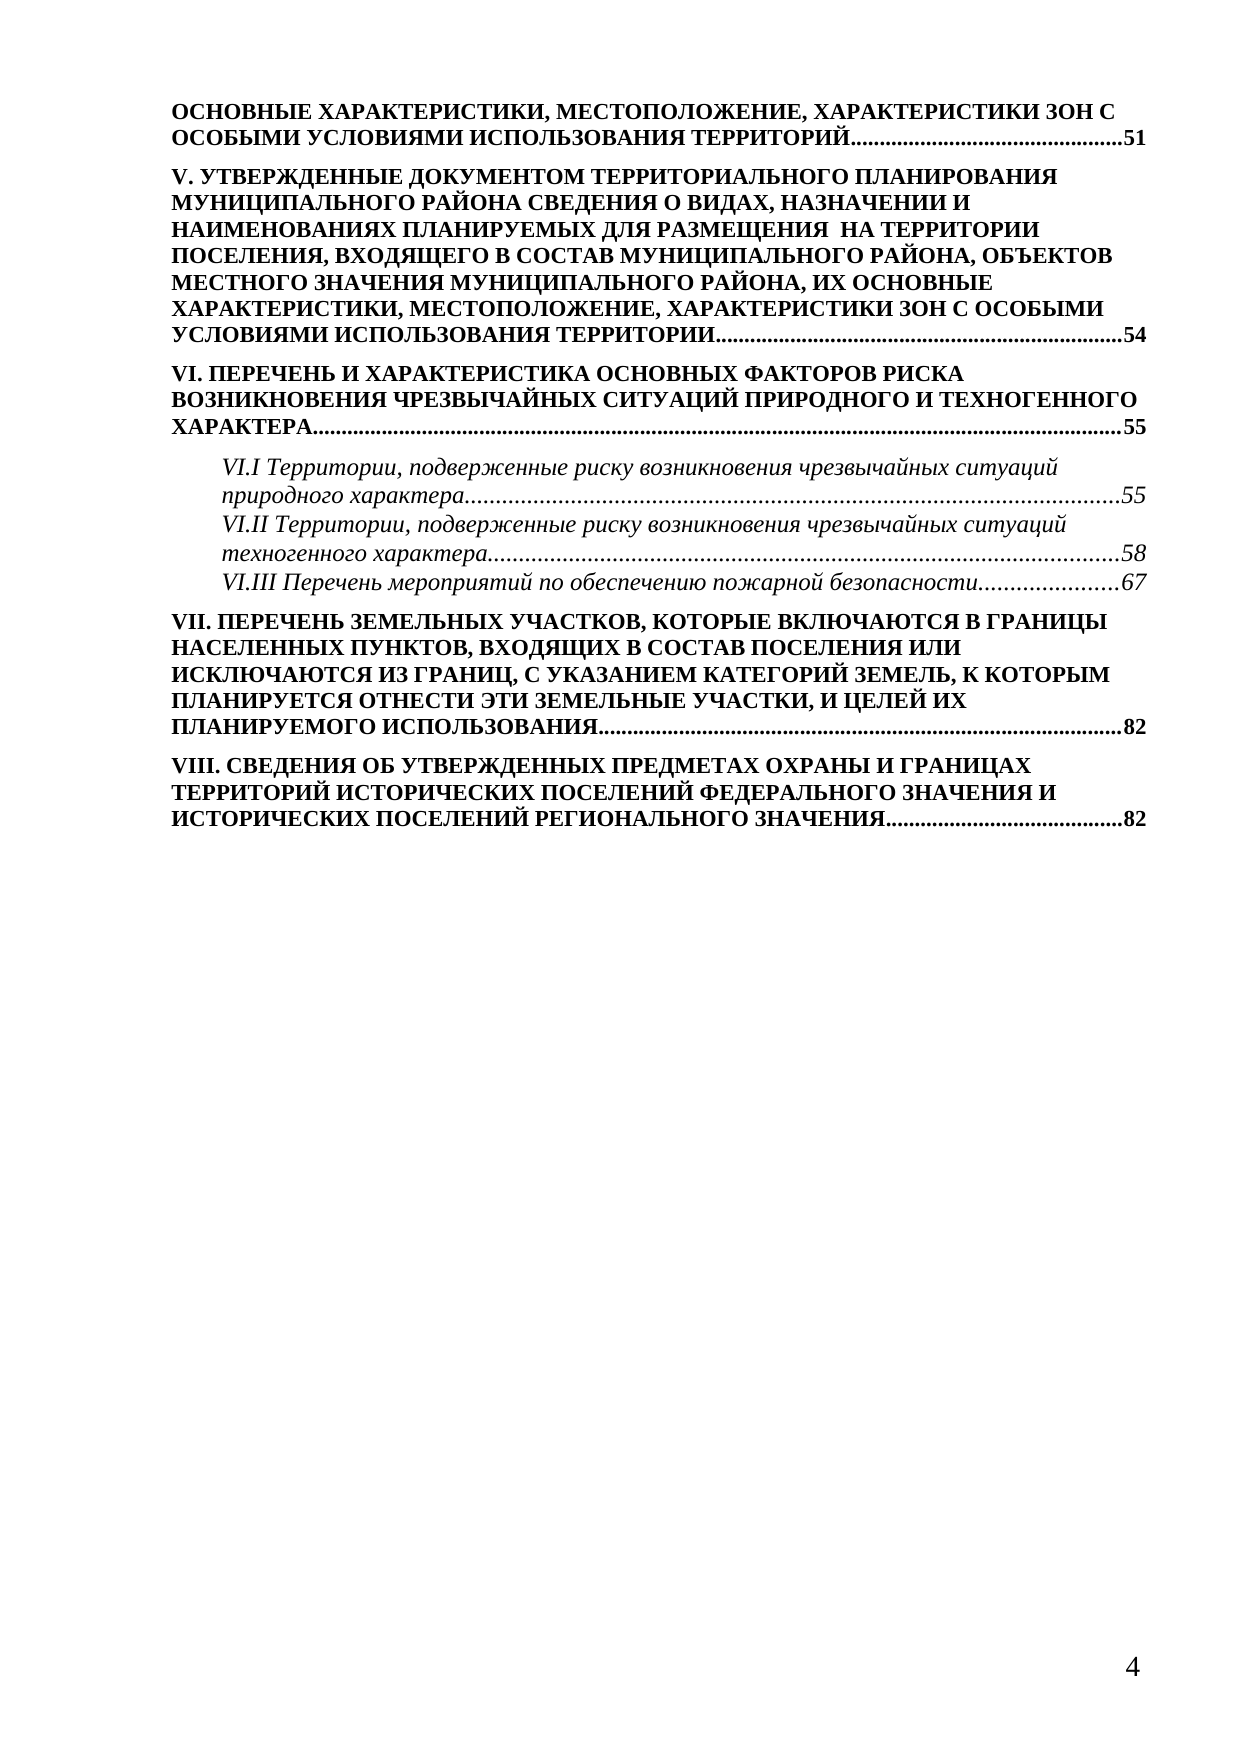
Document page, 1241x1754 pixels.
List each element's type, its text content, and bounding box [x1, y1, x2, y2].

text VI.I Территории, подверженные риску возникновения чрезвычайных ситуаций природного характера. 55 [221, 452, 1140, 509]
text VI.III Перечень мероприятий по обеспечению пожарной безопасности 67 [221, 567, 1140, 595]
text VII. Перечень земельных участков, которые включаются в границы населенных пунктов, входящих в состав поселения или исключаются из границ, с указанием категорий земель, к которым планируется отнести эти земельные участки, и целей их планируемого использования 82 [171, 608, 1140, 740]
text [171, 98, 1140, 151]
text VI.II Территории, подверженные риску возникновения чрезвычайных ситуаций техногенного характера 58 [221, 509, 1140, 567]
text VI. Перечень и характеристика основных факторов риска возникновения чрезвычайных ситуаций природного и техногенного характера 55 [171, 360, 1140, 439]
text VIII. Сведения об утвержденных предметах охраны и границах территорий исторических поселений федерального значения и исторических поселений регионального значения 82 [171, 752, 1140, 831]
text V. Утвержденные документом территориального планирования муниципального района сведения о видах, назначении и наименованиях планируемых для размещения на территории поселения, входящего в состав муниципального района, объектов местного значения муниципального района, их основные характеристики, местоположение, характеристики зон с особыми условиями использования территории 54 [171, 163, 1140, 348]
